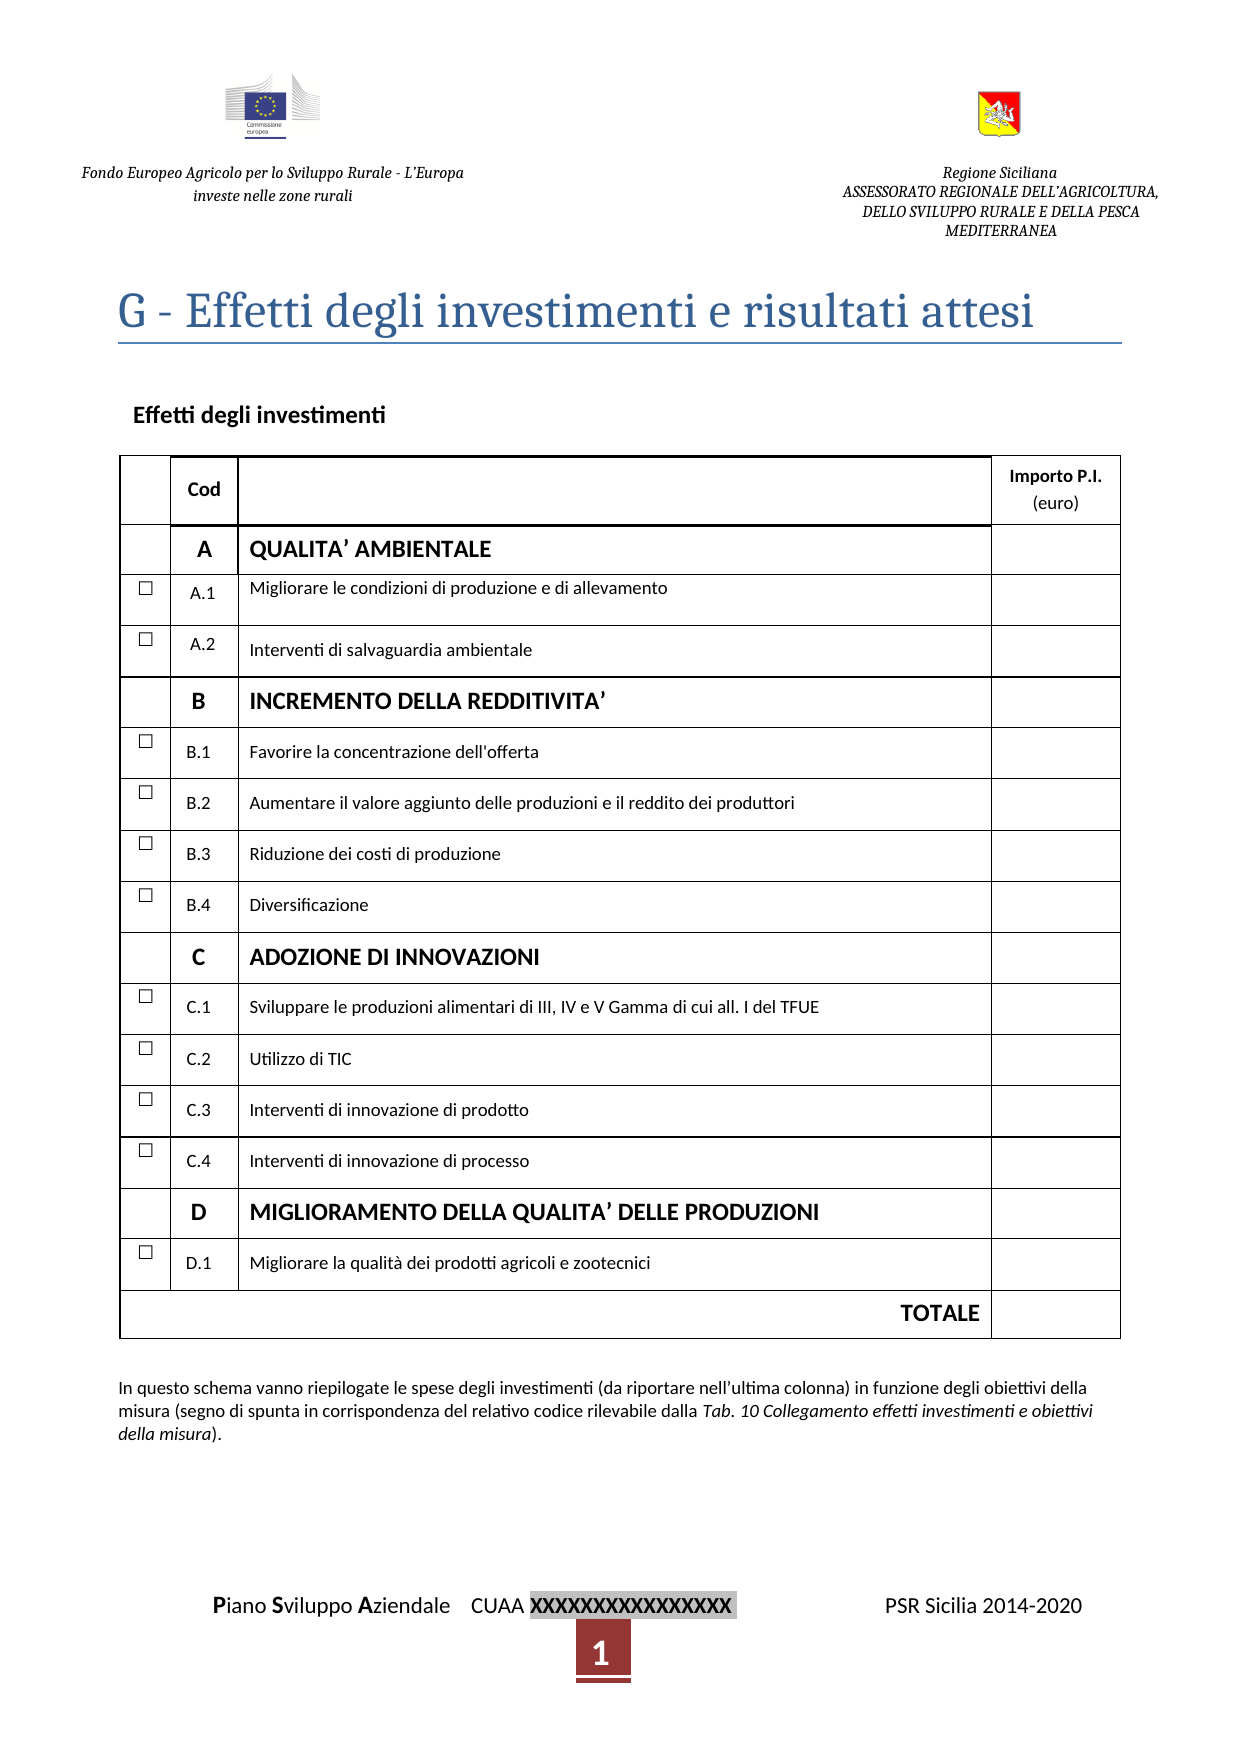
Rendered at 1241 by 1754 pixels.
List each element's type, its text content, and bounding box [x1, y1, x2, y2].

table_cell [121, 1138, 170, 1188]
table_cell [121, 1239, 170, 1289]
table_cell [121, 779, 170, 829]
table_cell [992, 525, 1120, 574]
table_cell [992, 1086, 1120, 1136]
table_cell [121, 575, 170, 625]
table_cell B.1 [171, 728, 238, 778]
text Effetti degli investimenti [133, 400, 1122, 430]
table_cell C.4 [171, 1138, 238, 1188]
table_cell MIGLIORAMENTO DELLA QUALITA’ DELLE PRODUZIONI [239, 1189, 991, 1238]
table_cell [992, 1189, 1120, 1238]
table_cell B.4 [171, 882, 238, 932]
table_cell [121, 882, 170, 932]
table_cell [992, 933, 1120, 983]
table_cell D [171, 1189, 238, 1238]
table_cell QUALITA’ AMBIENTALE [239, 527, 991, 574]
table_header [121, 456, 170, 524]
table_cell Migliorare le condizioni di produzione e di allevamento [239, 575, 991, 625]
table_header [239, 458, 991, 524]
table_cell [992, 1138, 1120, 1188]
table_cell Riduzione dei costi di produzione [239, 831, 991, 881]
table_cell TOTALE [121, 1291, 991, 1337]
table_header Cod [171, 458, 237, 524]
table_cell D.1 [171, 1239, 238, 1289]
table_cell [992, 728, 1120, 778]
table_cell [121, 1086, 170, 1136]
table_cell Interventi di innovazione di processo [239, 1138, 991, 1188]
table_cell [992, 678, 1120, 727]
text In questo schema vanno riepilogate le spese degli investimenti (da riportare nell’ultima colonna) in funzione degli obiettivi della misura (segno di spunta in corrispondenza del relativo codice rilevabile dalla Tab. 10 Collegamento effetti investimenti e obiettivi della misura). [118, 1376, 1122, 1445]
table_cell [992, 1239, 1120, 1289]
subtitle G - Effetti degli investimenti e risultati attesi [118, 282, 1122, 342]
table_cell Aumentare il valore aggiunto delle produzioni e il reddito dei produttori [239, 779, 991, 829]
table_cell [121, 831, 170, 881]
table_cell Interventi di innovazione di prodotto [239, 1086, 991, 1136]
table_cell Interventi di salvaguardia ambientale [239, 626, 991, 676]
table_cell C.3 [171, 1086, 238, 1136]
table_cell [121, 525, 170, 574]
table_header Importo P.I. (euro) [992, 456, 1120, 524]
table_cell Migliorare la qualità dei prodotti agricoli e zootecnici [239, 1239, 991, 1289]
table_cell B.3 [171, 831, 238, 881]
table_cell [992, 1291, 1120, 1337]
table_cell [121, 1035, 170, 1085]
table_cell [992, 779, 1120, 829]
table_cell [121, 728, 170, 778]
table_cell B [171, 678, 238, 727]
picture [977, 87, 1023, 139]
table_cell A.1 [171, 575, 238, 625]
picture [225, 73, 320, 139]
table_cell C.1 [171, 984, 238, 1034]
table_cell [121, 984, 170, 1034]
table_cell [121, 678, 170, 727]
table_cell Diversificazione [239, 882, 991, 932]
table_cell [992, 831, 1120, 881]
table_cell C [171, 933, 238, 983]
table_cell [992, 1035, 1120, 1085]
table_cell [992, 984, 1120, 1034]
table_cell ADOZIONE DI INNOVAZIONI [239, 933, 991, 983]
table_cell [121, 933, 170, 983]
table_cell [992, 575, 1120, 625]
table_cell [121, 626, 170, 676]
table_cell [121, 1189, 170, 1238]
table_cell Favorire la concentrazione dell'offerta [239, 728, 991, 778]
table_cell [992, 882, 1120, 932]
table_cell A [171, 527, 237, 574]
table_cell Utilizzo di TIC [239, 1035, 991, 1085]
table_cell INCREMENTO DELLA REDDITIVITA’ [239, 678, 991, 727]
table_cell C.2 [171, 1035, 238, 1085]
table_cell Sviluppare le produzioni alimentari di III, IV e V Gamma di cui all. I del TFUE [239, 984, 991, 1034]
table_cell [992, 626, 1120, 676]
table_cell A.2 [171, 626, 238, 676]
table_cell B.2 [171, 779, 238, 829]
